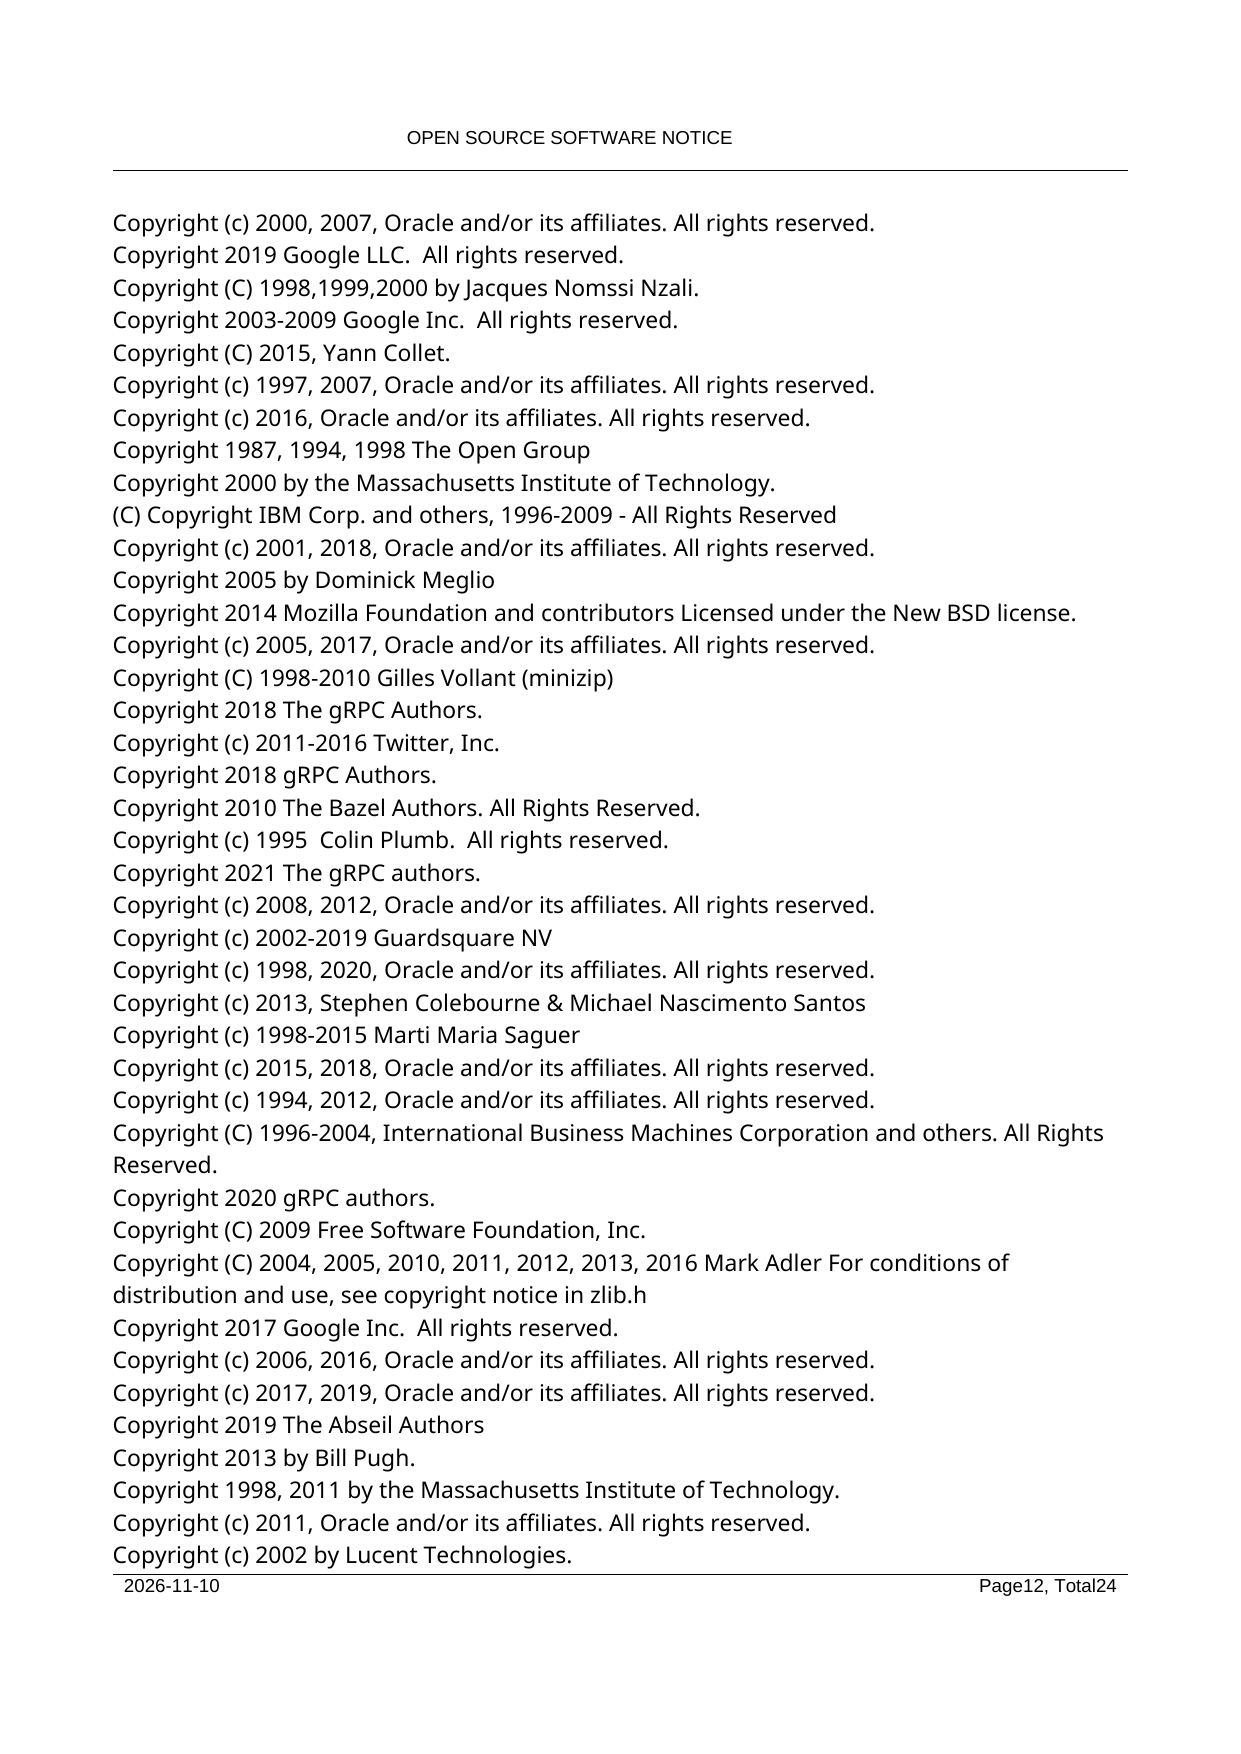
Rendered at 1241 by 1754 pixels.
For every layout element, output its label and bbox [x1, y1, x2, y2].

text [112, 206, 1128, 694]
text [112, 694, 1128, 1571]
